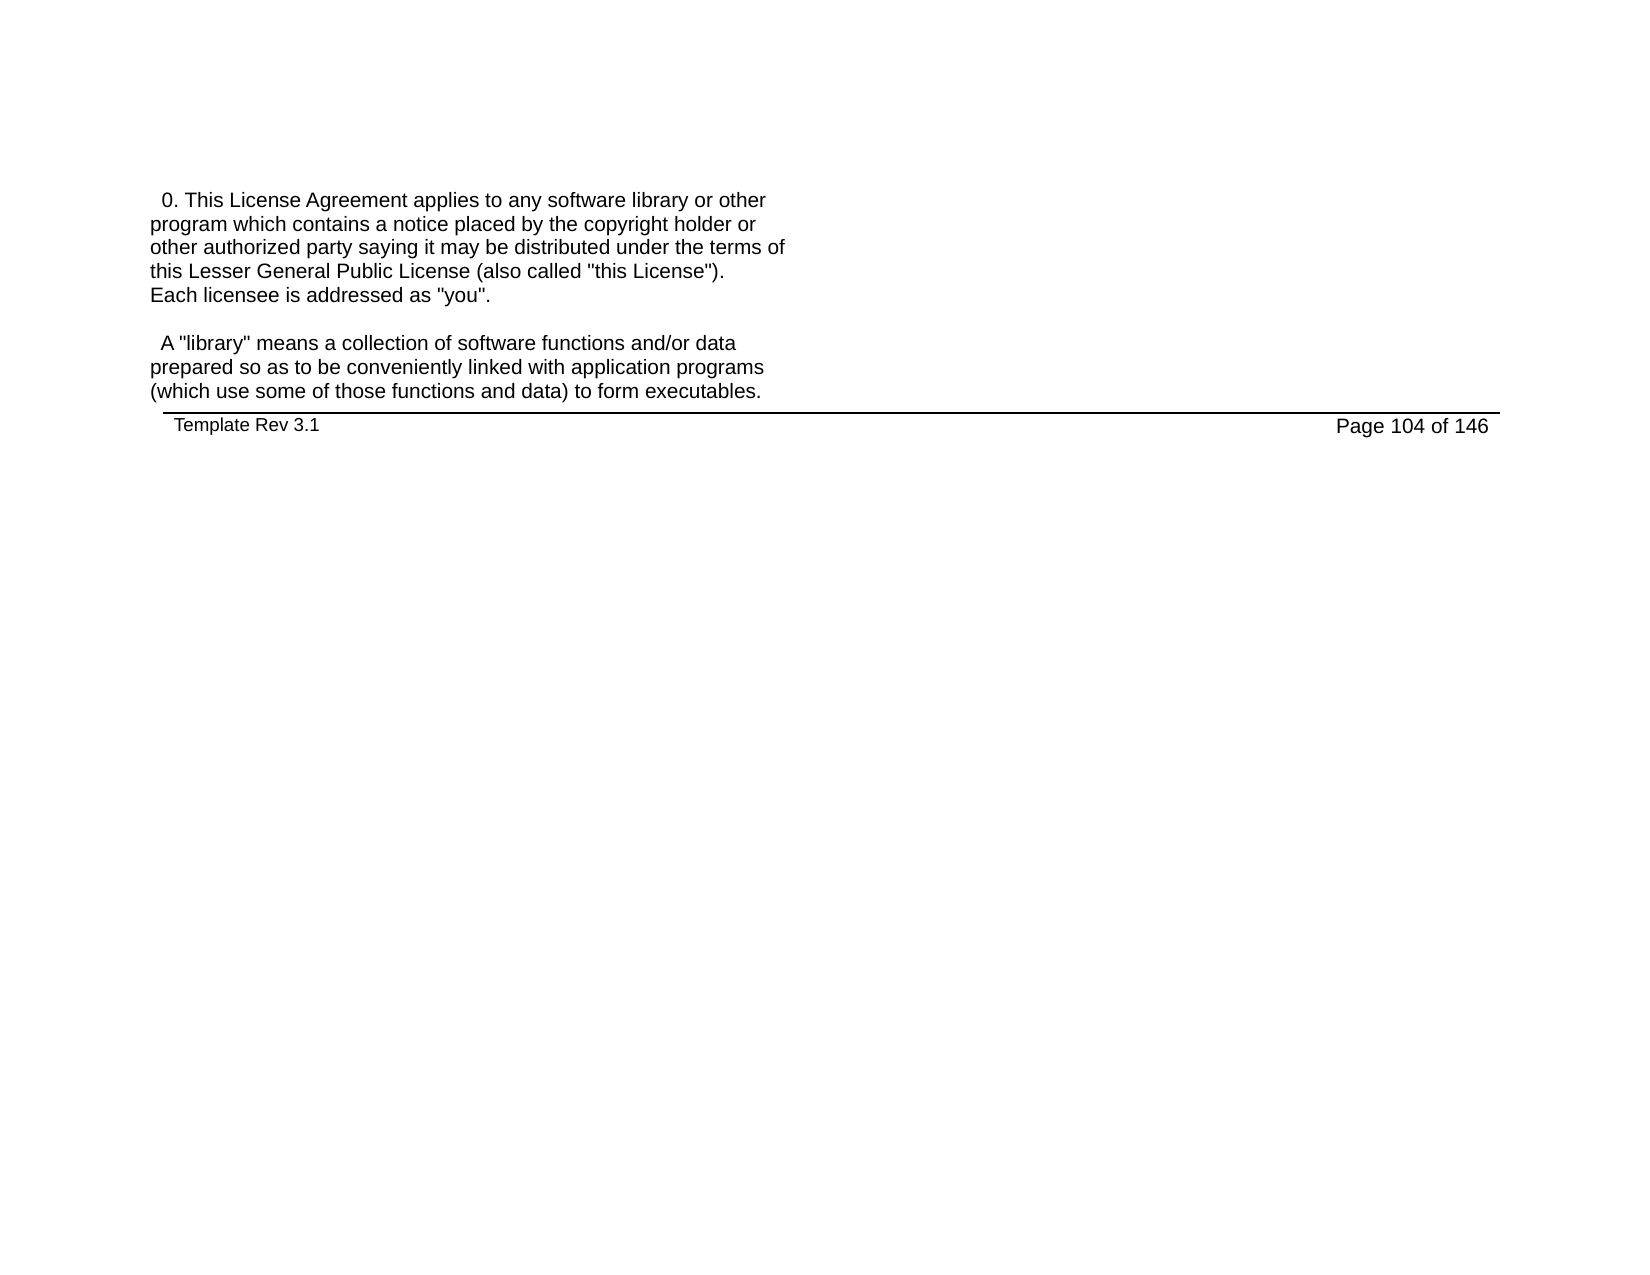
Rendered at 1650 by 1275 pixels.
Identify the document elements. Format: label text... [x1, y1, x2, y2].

text Each licensee is addressed as "you". [150, 283, 1500, 307]
text (which use some of those functions and data) to form executables. [150, 379, 1500, 403]
text other authorized party saying it may be distributed under the terms of [150, 235, 1500, 259]
text prepared so as to be conveniently linked with application programs [150, 355, 1500, 379]
text A "library" means a collection of software functions and/or data [150, 331, 1500, 355]
text 0. This License Agreement applies to any software library or other [150, 187, 1500, 211]
text program which contains a notice placed by the copyright holder or [150, 211, 1500, 235]
text this Lesser General Public License (also called "this License"). [150, 259, 1500, 283]
